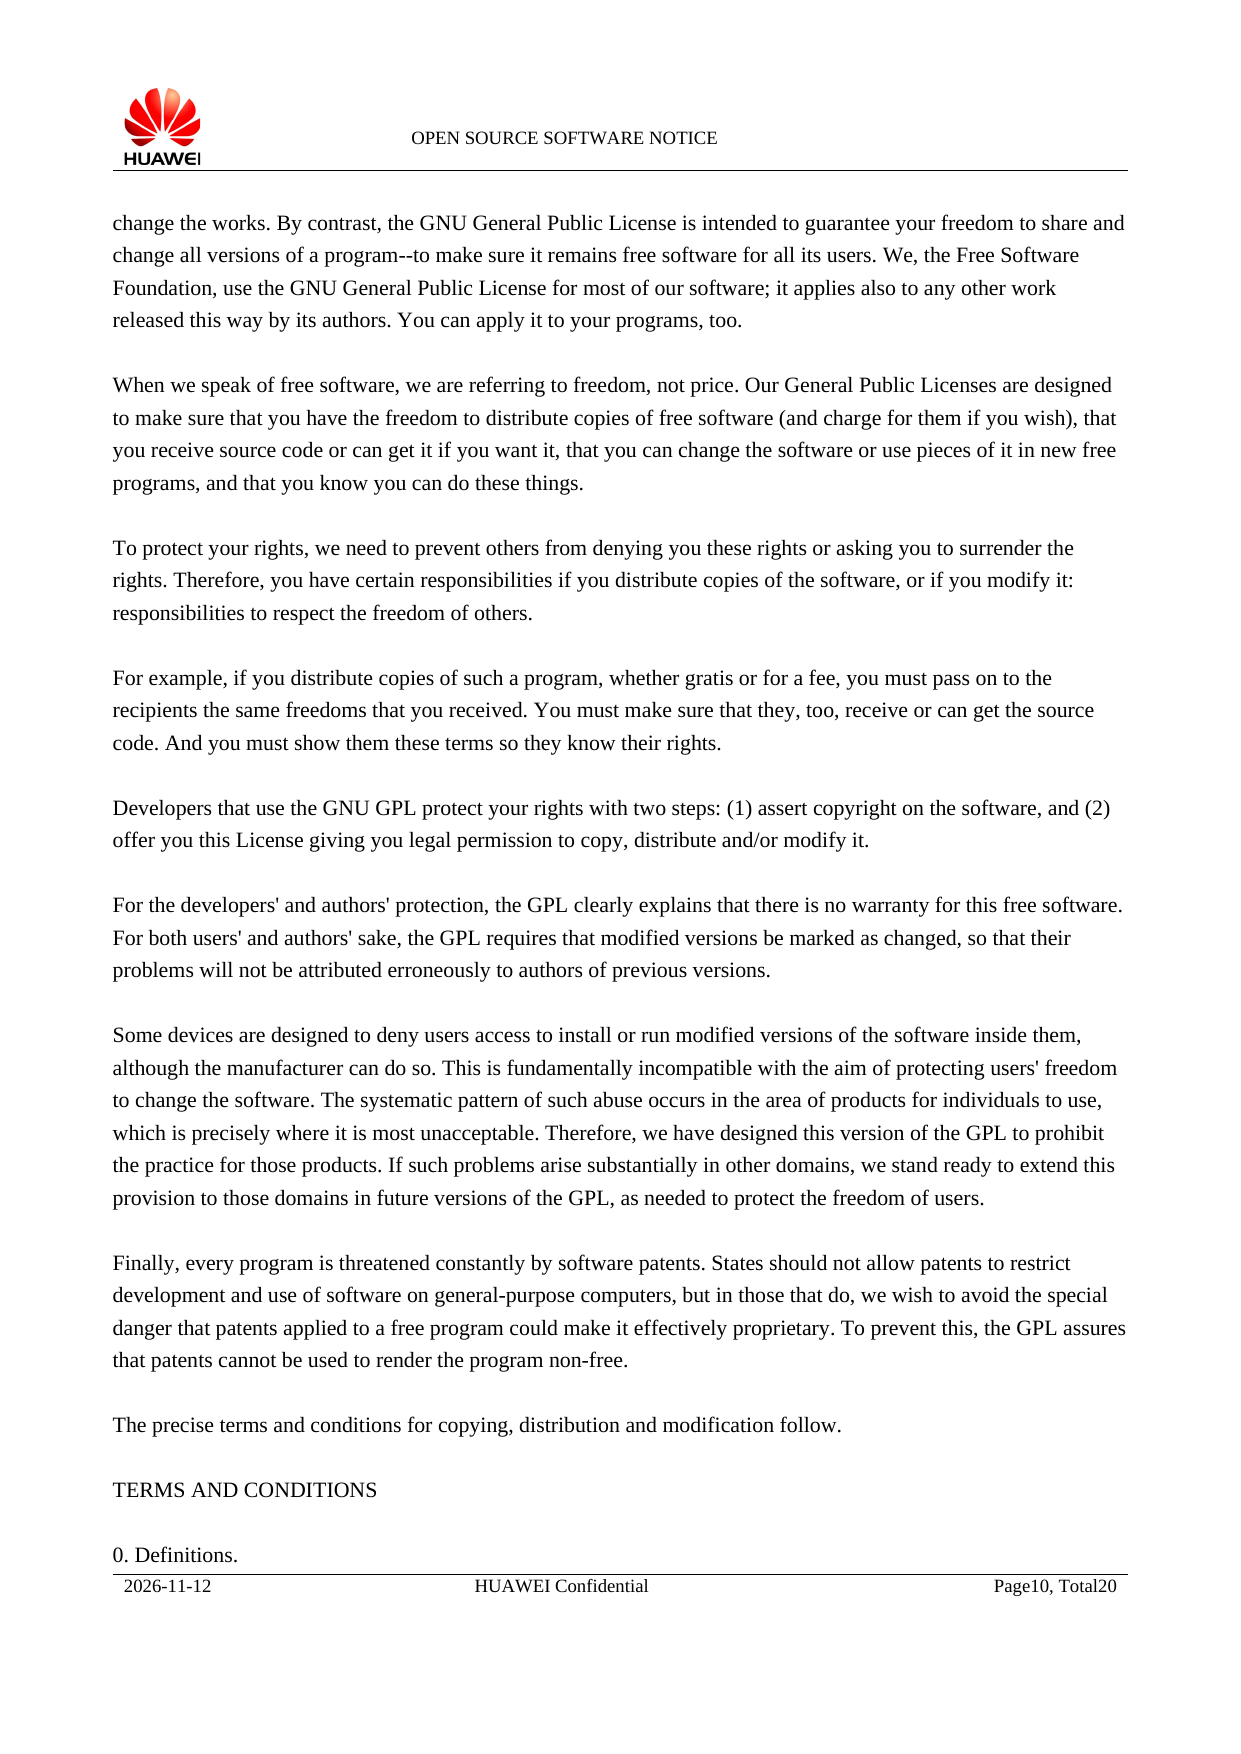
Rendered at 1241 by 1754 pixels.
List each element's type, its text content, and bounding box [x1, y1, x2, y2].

text To protect your rights, we need to prevent others from denying you these rights or asking you to surrender the rights. Therefore, you have certain responsibilities if you distribute copies of the software, or if you modify it: responsibilities to respect the freedom of others. [112, 531, 1128, 629]
text TERMS AND CONDITIONS [112, 1474, 1128, 1506]
text Developers that use the GNU GPL protect your rights with two steps: (1) assert copyright on the software, and (2) offer you this License giving you legal permission to copy, distribute and/or modify it. [112, 791, 1128, 856]
text The precise terms and conditions for copying, distribution and modification follow. [112, 1409, 1128, 1441]
text For example, if you distribute copies of such a program, whether gratis or for a fee, you must pass on to the recipients the same freedoms that you received. You must make sure that they, too, receive or can get the source code. And you must show them these terms so they know their rights. [112, 661, 1128, 759]
text For the developers' and authors' protection, the GPL clearly explains that there is no warranty for this free software. For both users' and authors' sake, the GPL requires that modified versions be marked as changed, so that their problems will not be attributed erroneously to authors of previous versions. [112, 889, 1128, 986]
picture [124, 88, 201, 165]
text 0. Definitions. [112, 1539, 1128, 1571]
text Some devices are designed to deny users access to install or run modified versions of the software inside them, although the manufacturer can do so. This is fundamentally incompatible with the aim of protecting users' freedom to change the software. The systematic pattern of such abuse occurs in the area of products for individuals to use, which is precisely where it is most unacceptable. Therefore, we have designed this version of the GPL to prohibit the practice for those products. If such problems arise substantially in other domains, we stand ready to extend this provision to those domains in future versions of the GPL, as needed to protect the freedom of users. [112, 1019, 1128, 1214]
text When we speak of free software, we are referring to freedom, not price. Our General Public Licenses are designed to make sure that you have the freedom to distribute copies of free software (and charge for them if you wish), that you receive source code or can get it if you want it, that you can change the software or use pieces of it in new free programs, and that you know you can do these things. [112, 369, 1128, 499]
text Finally, every program is threatened constantly by software patents. States should not allow patents to restrict development and use of software on general-purpose computers, but in those that do, we wish to avoid the special danger that patents applied to a free program could make it effectively proprietary. To prevent this, the GPL assures that patents cannot be used to render the program non-free. [112, 1246, 1128, 1376]
